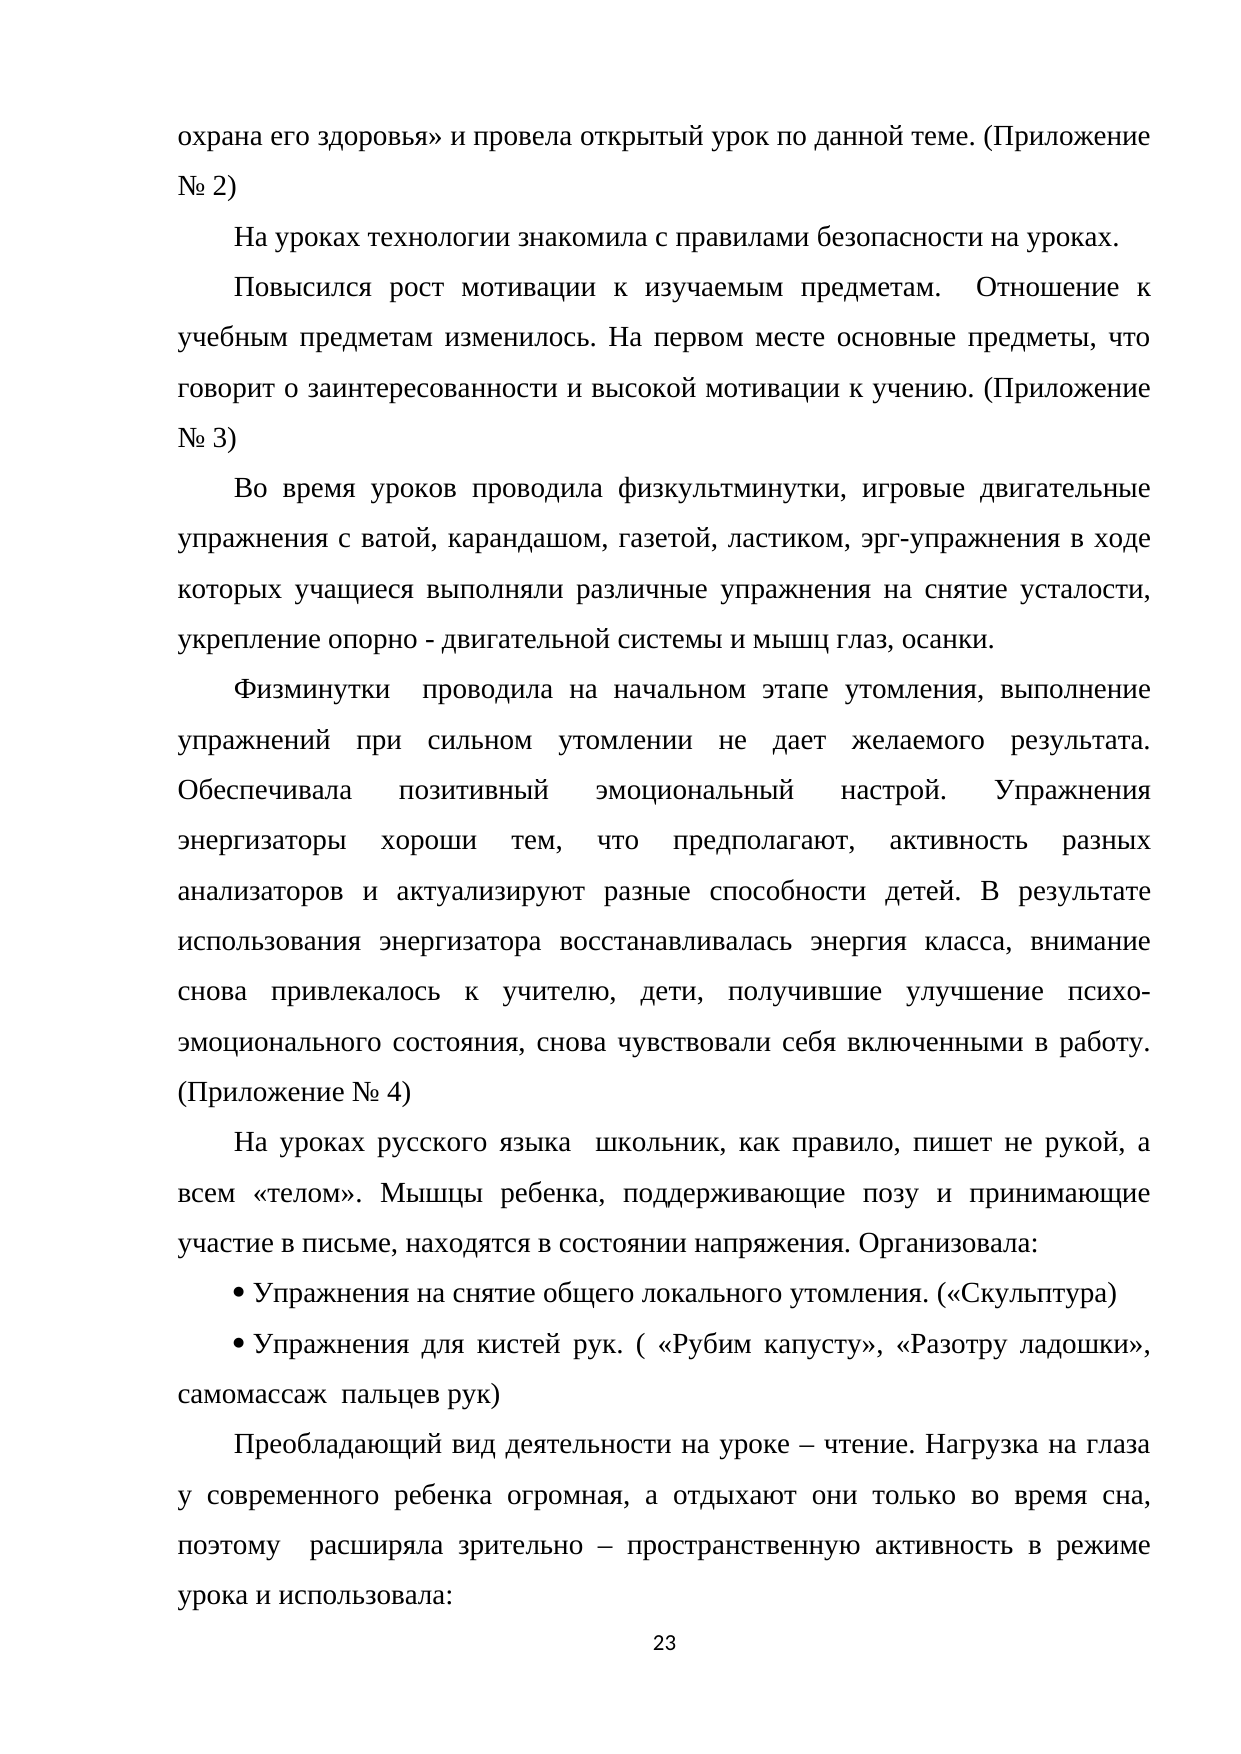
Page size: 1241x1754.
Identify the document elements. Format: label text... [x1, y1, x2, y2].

text Во время уроков проводила физкультминутки, игровые двигательные упражнения с ватой, карандашом, газетой, ластиком, эрг-упражнения в ходе которых учащиеся выполняли различные упражнения на снятие усталости, укрепление опорно - двигательной системы и мышц глаз, осанки. [177, 470, 1152, 655]
list Упражнения для кистей рук. ( «Рубим капусту», «Разотру ладошки», самомассаж пальцев рук) [177, 1326, 1152, 1410]
text Физминутки проводила на начальном этапе утомления, выполнение упражнений при сильном утомлении не дает желаемого результата. Обеспечивала позитивный эмоциональный настрой. Упражнения энергизаторы хороши тем, что предполагают, активность разных анализаторов и актуализируют разные способности детей. В результате использования энергизатора восстанавливалась энергия класса, внимание снова привлекалось к учителю, дети, получившие улучшение психо-эмоционального состояния, снова чувствовали себя включенными в работу. (Приложение № 4) [177, 672, 1152, 1108]
text Преобладающий вид деятельности на уроке – чтение. Нагрузка на глаза у современного ребенка огромная, а отдыхают они только во время сна, поэтому расширяла зрительно – пространственную активность в режиме урока и использовала: [177, 1426, 1152, 1611]
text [177, 118, 1152, 202]
list Упражнения на снятие общего локального утомления. («Скульптура) [177, 1275, 1152, 1309]
text На уроках русского языка школьник, как правило, пишет не рукой, а всем «телом». Мышцы ребенка, поддерживающие позу и принимающие участие в письме, находятся в состоянии напряжения. Организовала: [177, 1124, 1152, 1258]
text На уроках технологии знакомила с правилами безопасности на уроках. [177, 219, 1152, 252]
text Повысился рост мотивации к изучаемым предметам. Отношение к учебным предметам изменилось. На первом месте основные предметы, что говорит о заинтересованности и высокой мотивации к учению. (Приложение № 3) [177, 269, 1152, 453]
